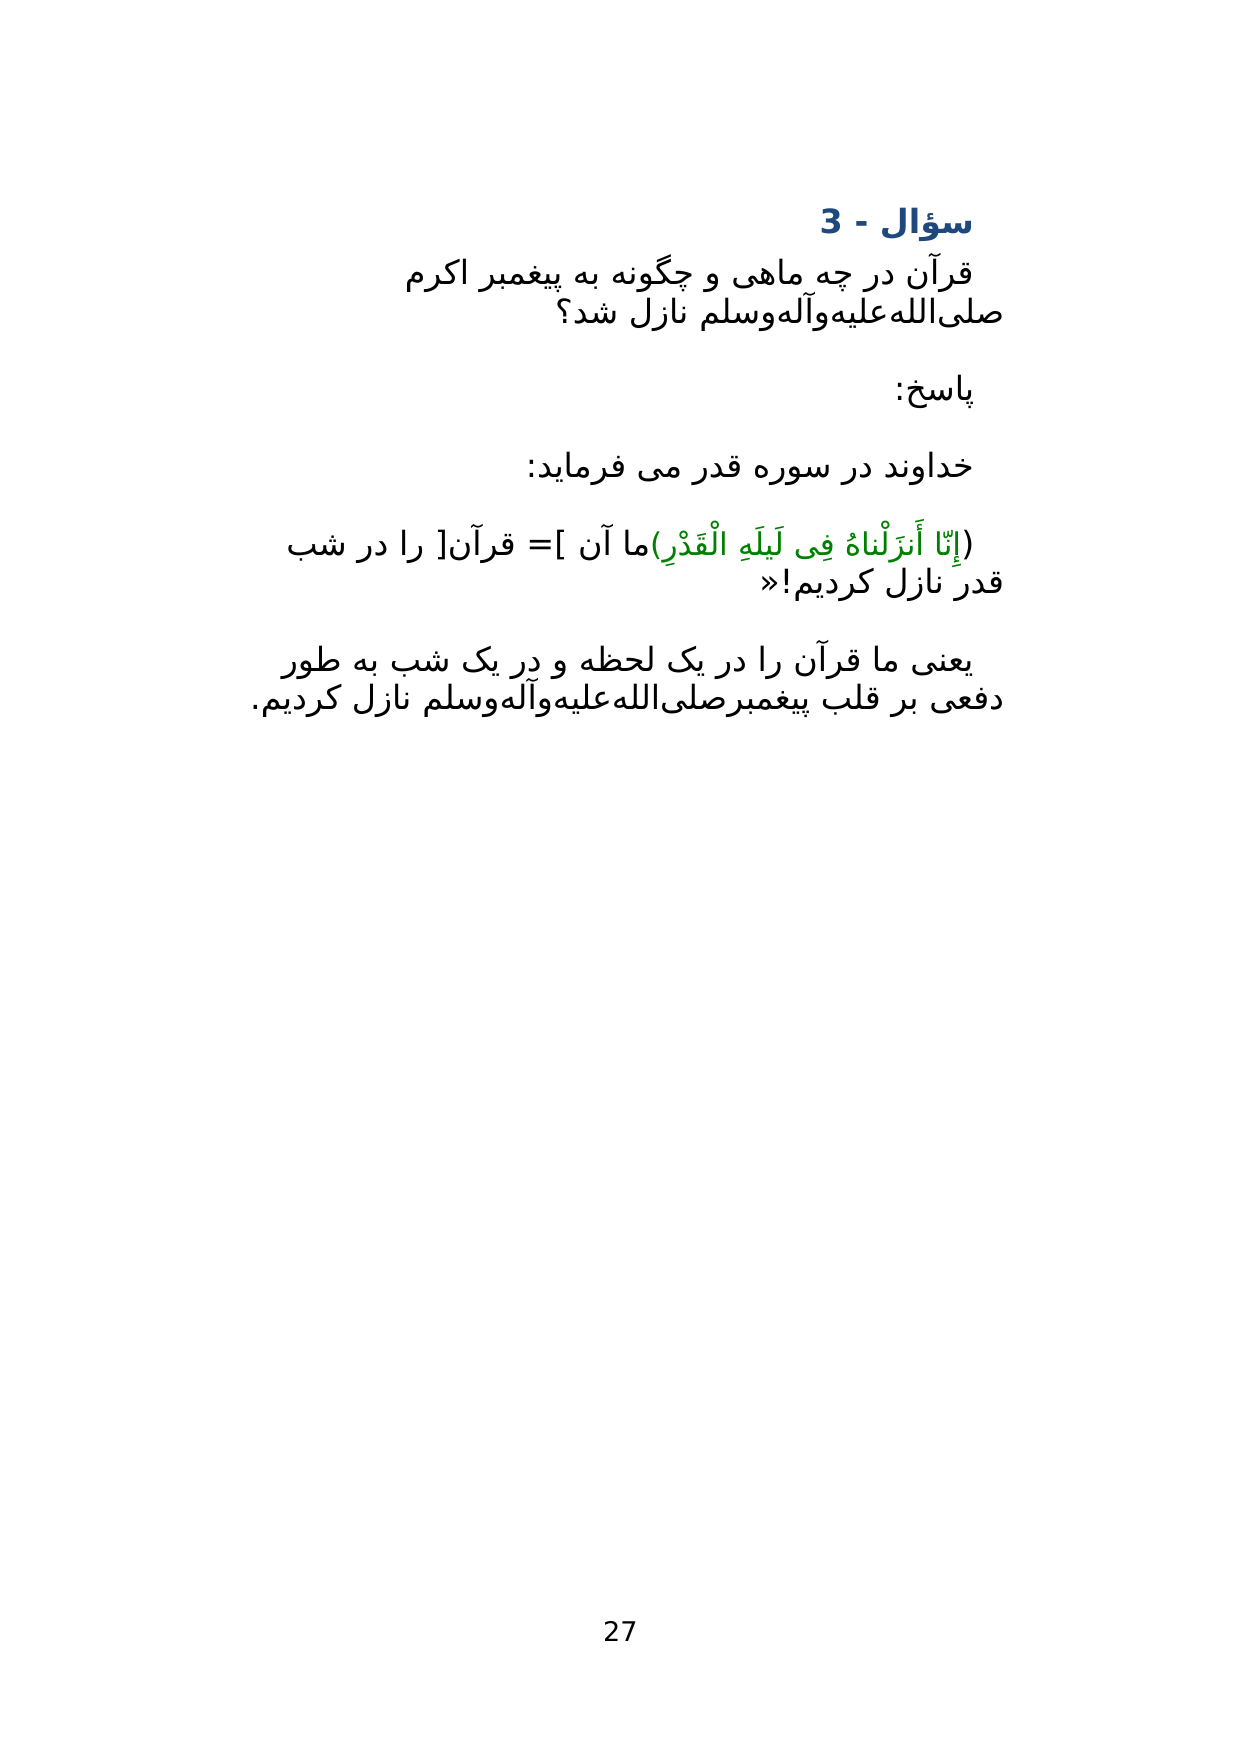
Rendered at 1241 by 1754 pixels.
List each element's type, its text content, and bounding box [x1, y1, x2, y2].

text پاسخ: [236, 369, 1004, 408]
text (إِنّا أَنزَلْناهُ فِی لَیلَهِ الْقَدْرِ)ما آن ]= قرآن[ را در شب قدر نازل کردیم!« [236, 524, 1004, 602]
subtitle سؤال - 3 [236, 202, 1004, 241]
text خداوند در سوره قدر می فرماید: [236, 447, 1004, 486]
text یعنی ما قرآن را در یک لحظه و در یک شب به طور دفعی بر قلب پیغمبرصلى‌الله‌عليه‌وآله‌وسلم نازل کردیم. [236, 640, 1004, 718]
text قرآن در چه ماهی و چگونه به پیغمبر اکرم صلى‌الله‌عليه‌وآله‌وسلم نازل شد؟ [236, 253, 1004, 331]
